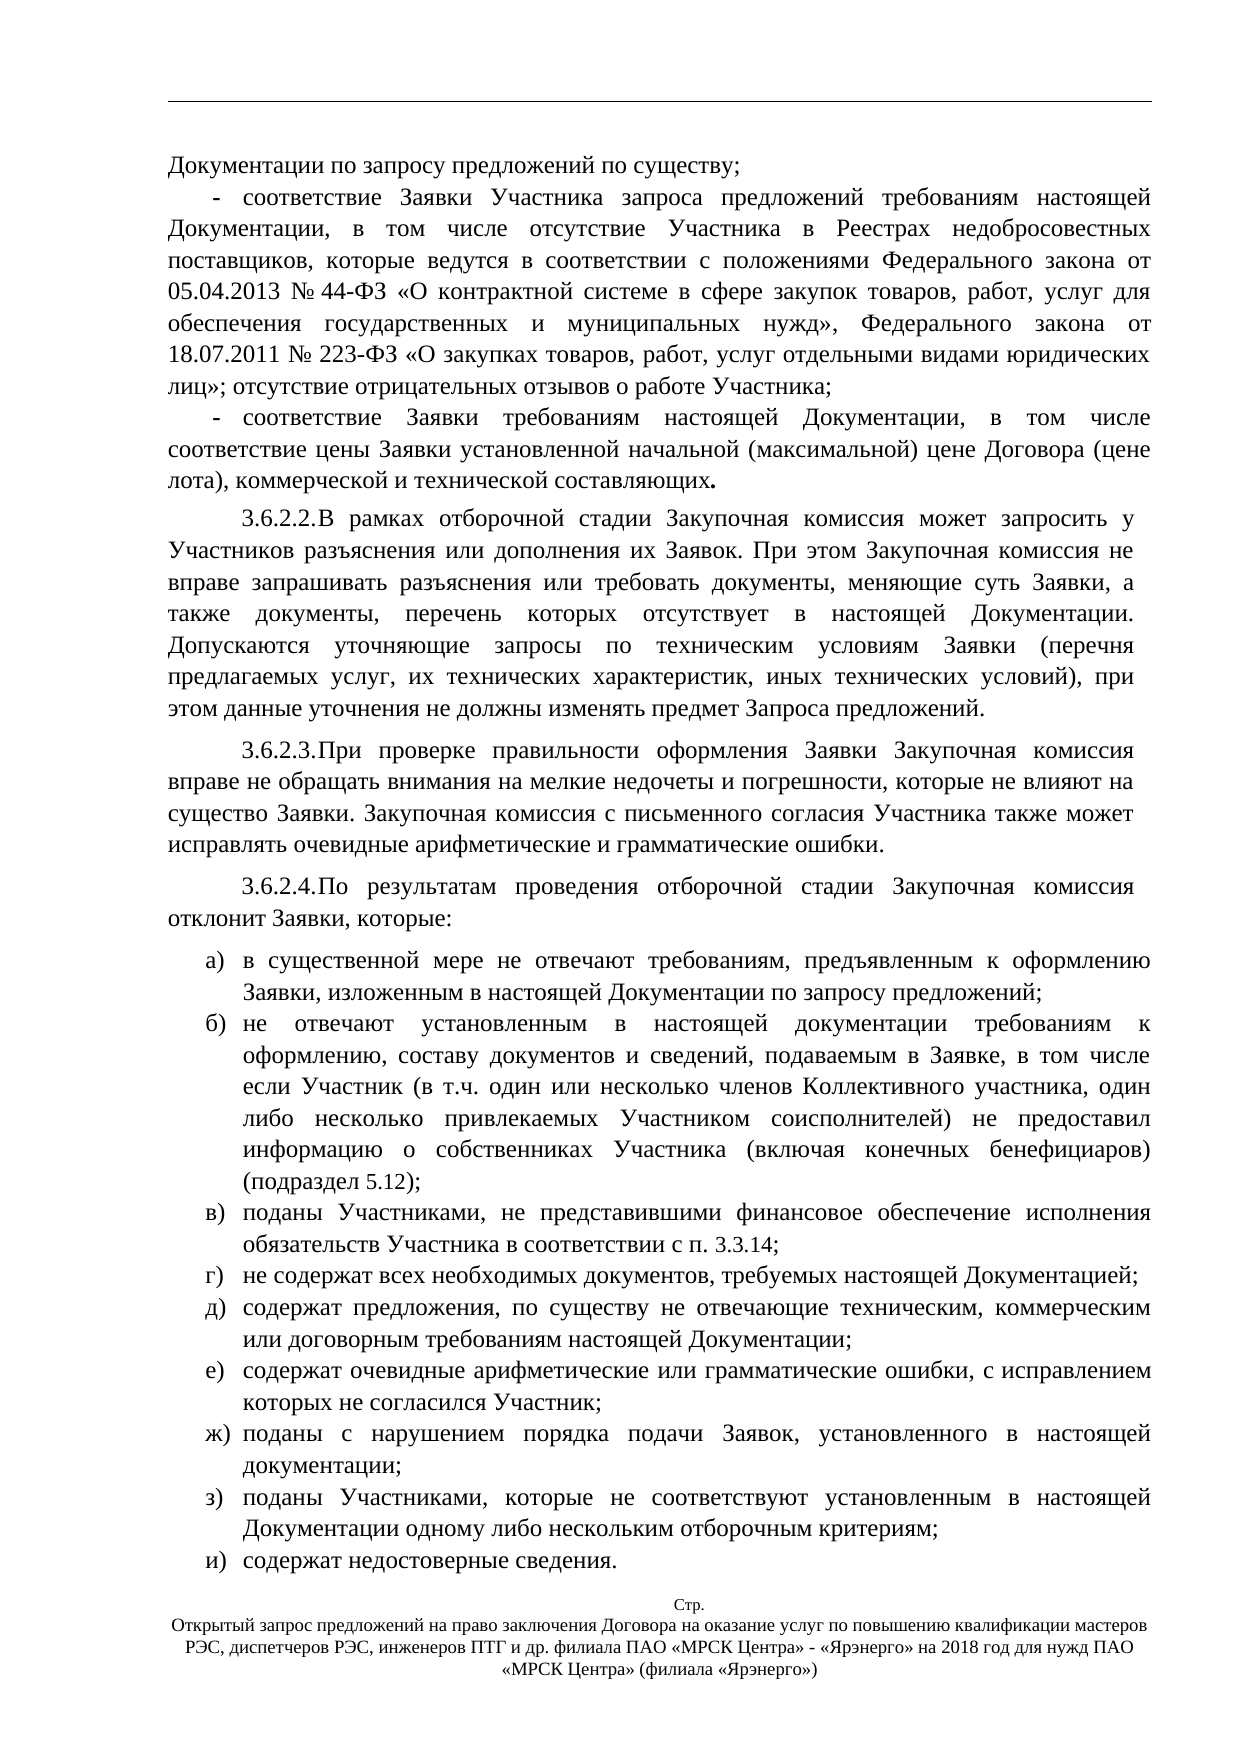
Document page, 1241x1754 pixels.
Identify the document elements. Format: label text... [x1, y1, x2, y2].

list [168, 150, 1152, 179]
list поданы Участниками, не представившими финансовое обеспечение исполнения обязательств Участника в соответствии с п. 3.3.14; [205, 1197, 1152, 1258]
list поданы с нарушением порядка подачи Заявок, установленного в настоящей документации; [205, 1418, 1152, 1479]
list В рамках отборочной стадии Закупочная комиссия может запросить у Участников разъяснения или дополнения их Заявок. При этом Закупочная комиссия не вправе запрашивать разъяснения или требовать документы, меняющие суть Заявки, а также документы, перечень которых отсутствует в настоящей Документации. Допускаются уточняющие запросы по техническим условиям Заявки (перечня предлагаемых услуг, их технических характеристик, иных технических условий), при этом данные уточнения не должны изменять предмет Запроса предложений. [168, 503, 1135, 722]
list содержат очевидные арифметические или грамматические ошибки, с исправлением которых не согласился Участник; [205, 1355, 1152, 1416]
list соответствие Заявки требованиям настоящей Документации, в том числе соответствие цены Заявки установленной начальной (максимальной) цене Договора (цене лота), коммерческой и технической составляющих. [168, 402, 1152, 494]
list поданы Участниками, которые не соответствуют установленным в настоящей Документации одному либо нескольким отборочным критериям; [205, 1482, 1152, 1542]
list содержат предложения, по существу не отвечающие техническим, коммерческим или договорным требованиям настоящей Документации; [205, 1292, 1152, 1352]
list не отвечают установленным в настоящей документации требованиям к оформлению, составу документов и сведений, подаваемым в Заявке, в том числе если Участник (в т.ч. один или несколько членов Коллективного участника, один либо несколько привлекаемых Участником соисполнителей) не предоставил информацию о собственниках Участника (включая конечных бенефициаров) (подраздел 5.12); [205, 1008, 1152, 1195]
list содержат недостоверные сведения. [205, 1545, 1152, 1573]
list По результатам проведения отборочной стадии Закупочная комиссия отклонит Заявки, которые: [168, 871, 1135, 932]
list в существенной мере не отвечают требованиям, предъявленным к оформлению Заявки, изложенным в настоящей Документации по запросу предложений; [205, 945, 1152, 1005]
list не содержат всех необходимых документов, требуемых настоящей Документацией; [205, 1261, 1152, 1289]
list соответствие Заявки Участника запроса предложений требованиям настоящей Документации, в том числе отсутствие Участника в Реестрах недобросовестных поставщиков, которые ведутся в соответствии с положениями Федерального закона от 05.04.2013 № 44-ФЗ «О контрактной системе в сфере закупок товаров, работ, услуг для обеспечения государственных и муниципальных нужд», Федерального закона от 18.07.2011 № 223-ФЗ «О закупках товаров, работ, услуг отдельными видами юридических лиц»; отсутствие отрицательных отзывов о работе Участника; [168, 182, 1152, 400]
list При проверке правильности оформления Заявки Закупочная комиссия вправе не обращать внимания на мелкие недочеты и погрешности, которые не влияют на существо Заявки. Закупочная комиссия с письменного согласия Участника также может исправлять очевидные арифметические и грамматические ошибки. [168, 735, 1135, 858]
